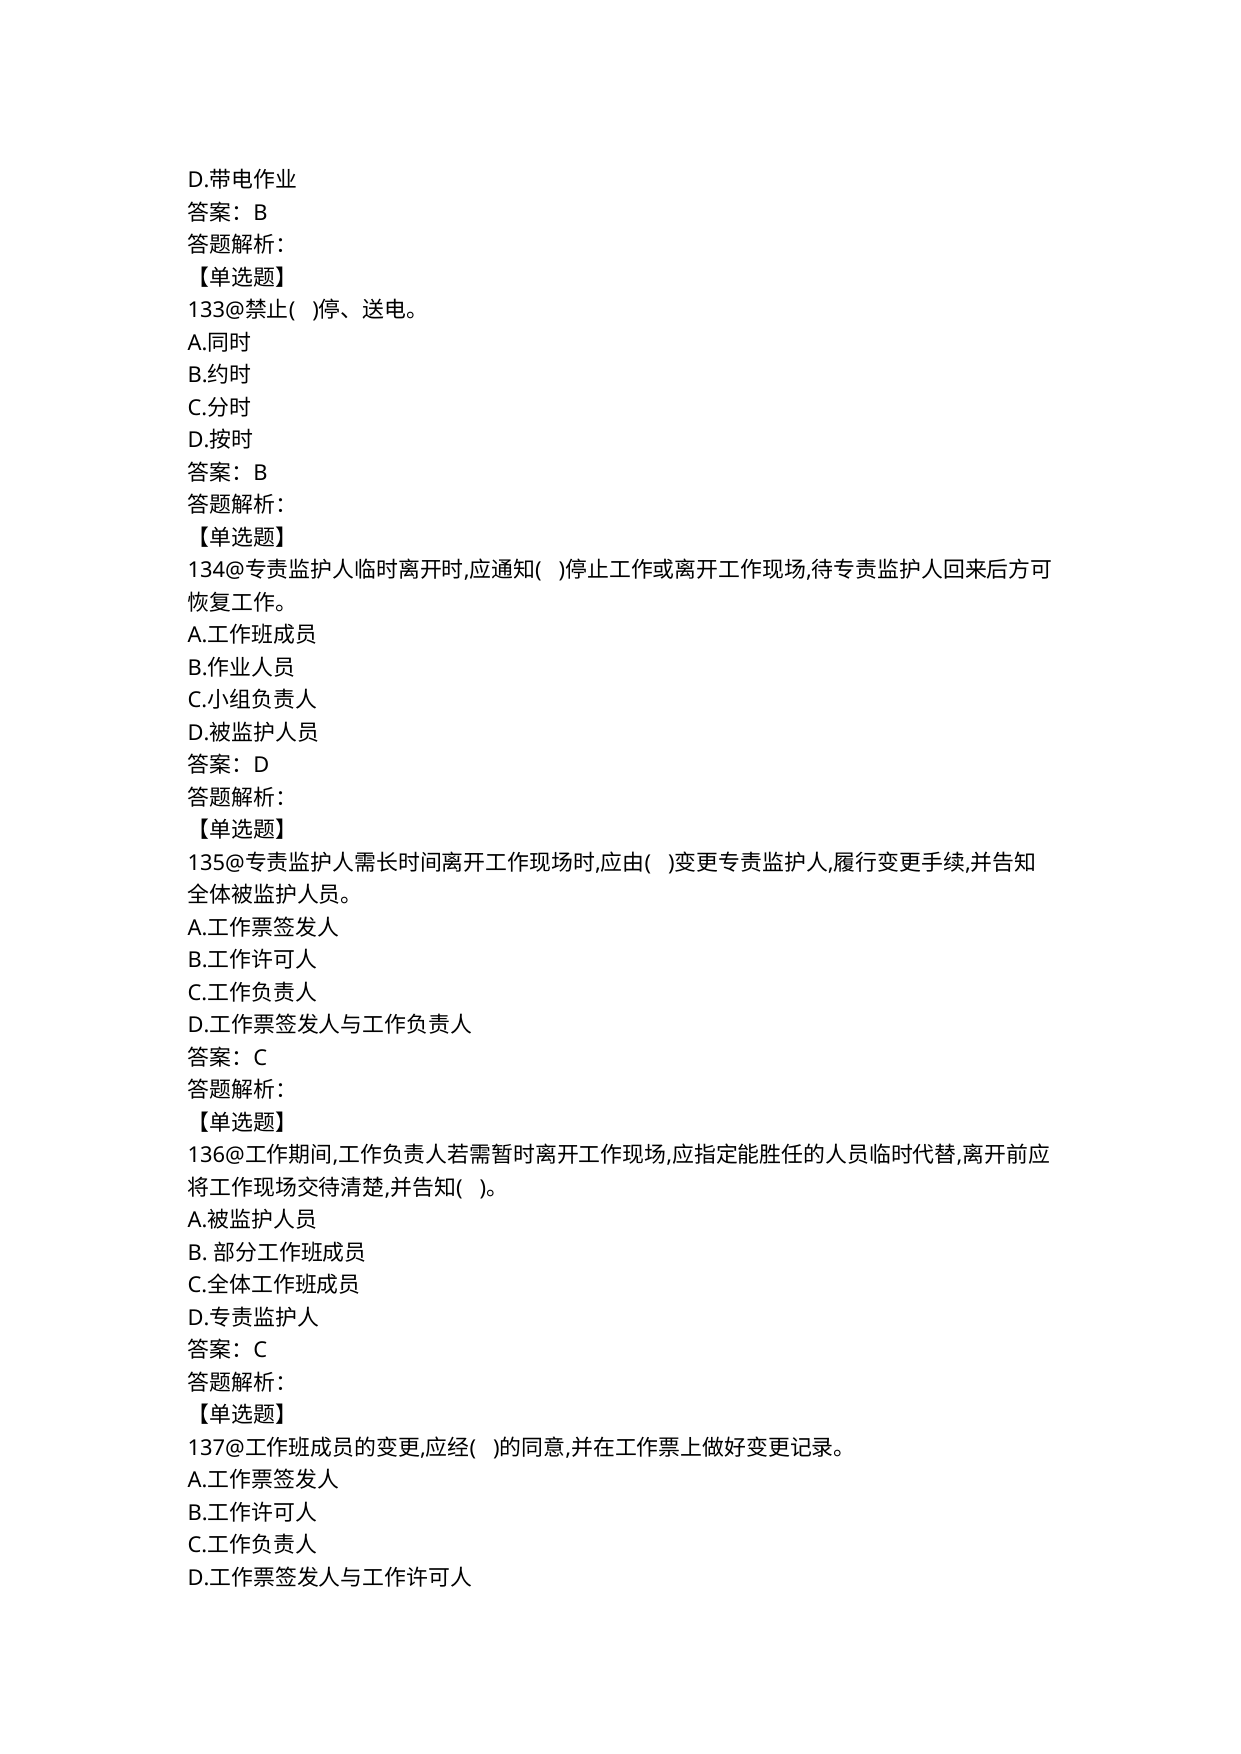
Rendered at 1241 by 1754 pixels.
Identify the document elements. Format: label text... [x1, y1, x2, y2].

text 134@专责监护人临时离开时,应通知( )停止工作或离开工作现场,待专责监护人回来后方可恢复工作。 [187, 552, 1053, 617]
text 答案：B [187, 454, 1053, 487]
text B.约时 [187, 357, 1053, 389]
text D.专责监护人 [187, 1299, 1053, 1332]
text 【单选题】 [187, 259, 1053, 292]
text A.同时 [187, 324, 1053, 357]
text C.工作负责人 [187, 1527, 1053, 1559]
text 答题解析： [187, 1072, 1053, 1104]
text D.按时 [187, 422, 1053, 454]
text 135@专责监护人需长时间离开工作现场时,应由( )变更专责监护人,履行变更手续,并告知全体被监护人员。 [187, 844, 1053, 909]
text B. 部分工作班成员 [187, 1234, 1053, 1267]
text B.工作许可人 [187, 942, 1053, 974]
text 136@工作期间,工作负责人若需暂时离开工作现场,应指定能胜任的人员临时代替,离开前应将工作现场交待清楚,并告知( )。 [187, 1137, 1053, 1202]
text C.分时 [187, 389, 1053, 422]
text 【单选题】 [187, 1104, 1053, 1137]
text A.工作票签发人 [187, 909, 1053, 942]
text C.全体工作班成员 [187, 1267, 1053, 1299]
text D.工作票签发人与工作负责人 [187, 1007, 1053, 1039]
text 答案：C [187, 1332, 1053, 1364]
text A.工作班成员 [187, 617, 1053, 649]
text 答题解析： [187, 1364, 1053, 1397]
text B.作业人员 [187, 649, 1053, 682]
text 答案：B [187, 194, 1053, 227]
text B.工作许可人 [187, 1494, 1053, 1527]
text 133@禁止( )停、送电。 [187, 292, 1053, 324]
text D.工作票签发人与工作许可人 [187, 1559, 1053, 1592]
text D.被监护人员 [187, 714, 1053, 747]
text 137@工作班成员的变更,应经( )的同意,并在工作票上做好变更记录。 [187, 1429, 1053, 1462]
text C.工作负责人 [187, 974, 1053, 1007]
text 答题解析： [187, 227, 1053, 259]
text A.工作票签发人 [187, 1462, 1053, 1494]
text 【单选题】 [187, 519, 1053, 552]
text A.被监护人员 [187, 1202, 1053, 1234]
text 答案：C [187, 1039, 1053, 1072]
text D.带电作业 [187, 162, 1053, 194]
text C.小组负责人 [187, 682, 1053, 714]
text 【单选题】 [187, 812, 1053, 844]
text 【单选题】 [187, 1397, 1053, 1429]
text 答题解析： [187, 487, 1053, 519]
text 答题解析： [187, 779, 1053, 812]
text 答案：D [187, 747, 1053, 779]
